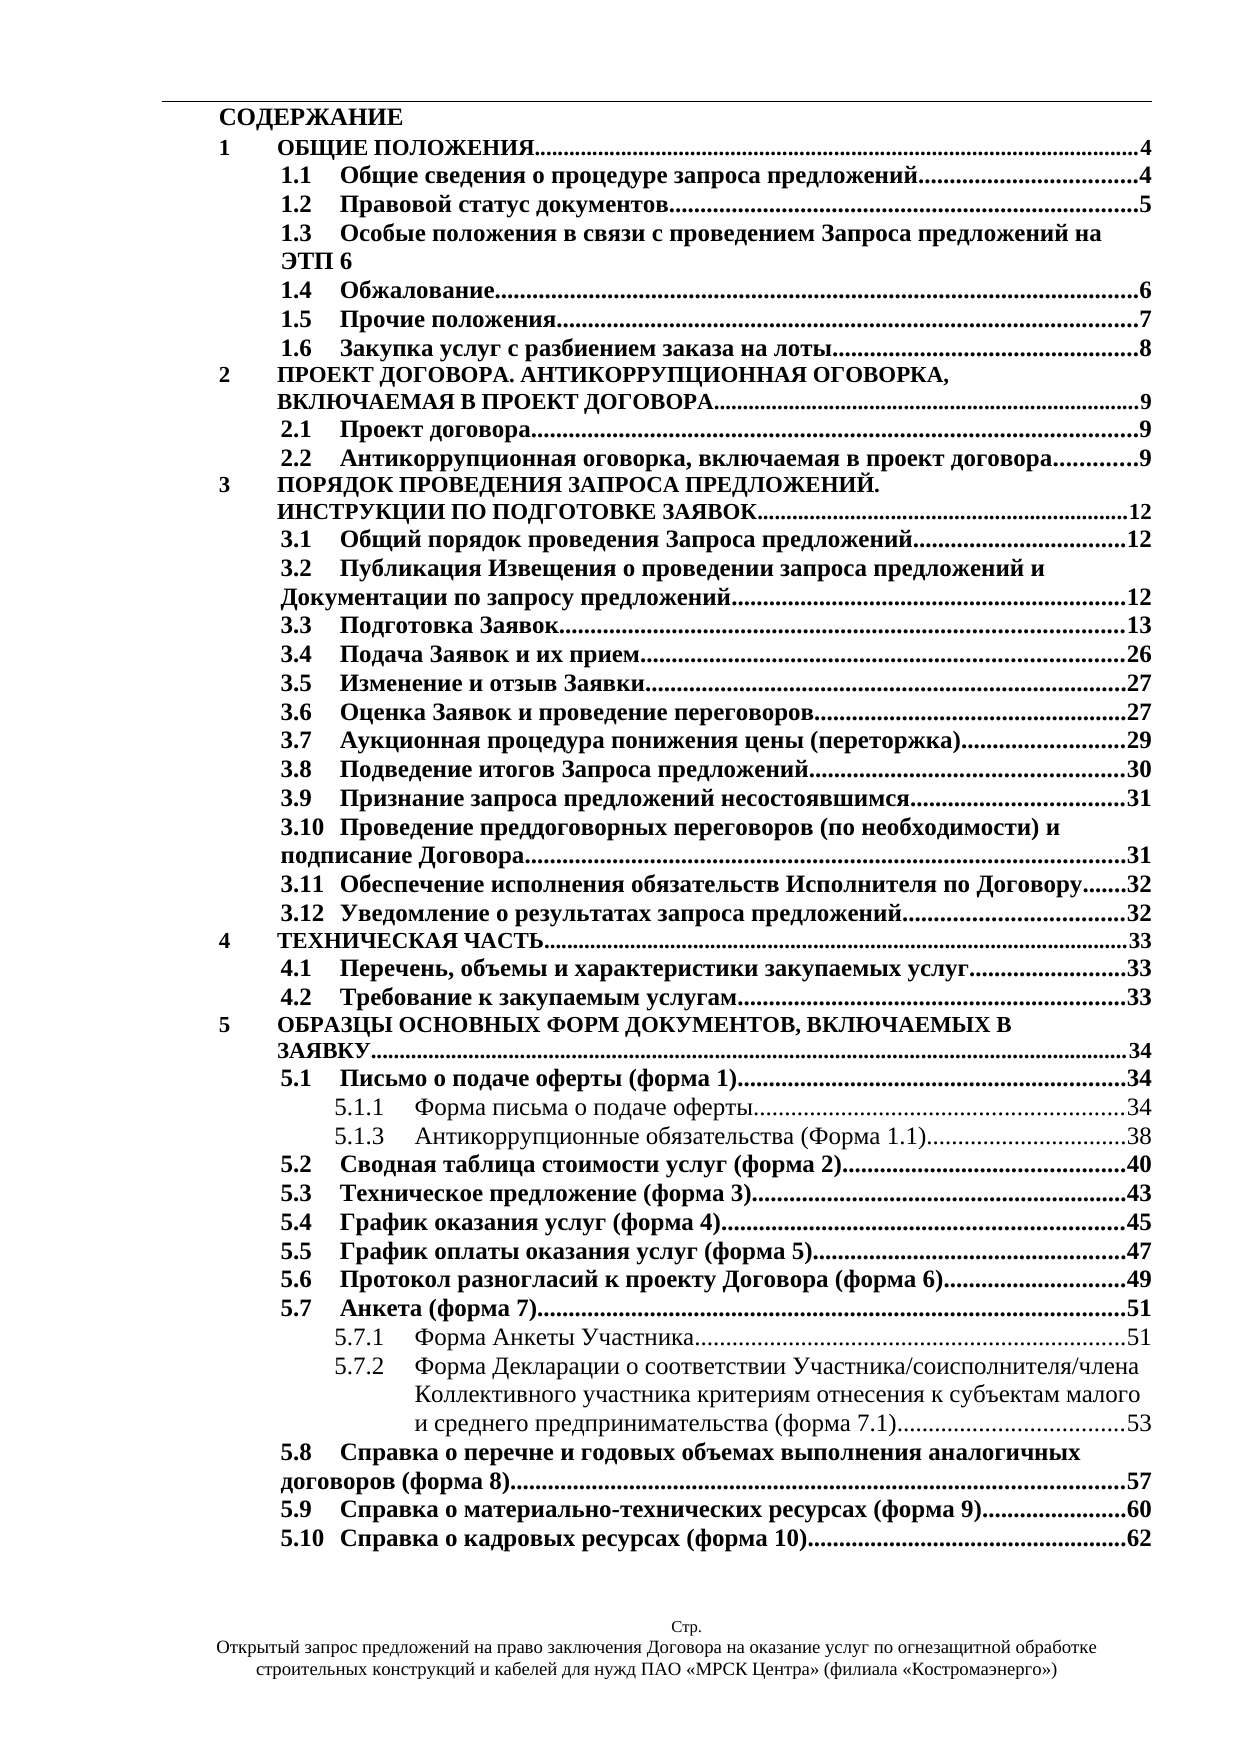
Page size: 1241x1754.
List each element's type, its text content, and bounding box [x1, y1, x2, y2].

text 3.4 Подача Заявок и их прием 26 [280, 639, 1133, 668]
text 1.3 Особые положения в связи с проведением Запроса предложений на ЭТП 6 [280, 218, 1133, 275]
text 3.6 Оценка Заявок и проведение переговоров 27 [280, 697, 1133, 726]
text 5.10 Справка о кадровых ресурсах (форма 10) 62 [280, 1523, 1133, 1552]
text 5.1.3 Антикоррупционные обязательства (Форма 1.1). 38 [334, 1121, 1144, 1149]
text 3.5 Изменение и отзыв Заявки 27 [280, 668, 1133, 697]
text 3.9 Признание запроса предложений несостоявшимся 31 [280, 783, 1133, 812]
text 5.7.2 Форма Декларации о соответствии Участника/соисполнителя/члена Коллективного участника критериям отнесения к субъектам малого и среднего предпринимательства (форма 7.1) 53 [334, 1351, 1144, 1437]
text 1.6 Закупка услуг с разбиением заказа на лоты 8 [280, 333, 1133, 361]
text 4.1 Перечень, объемы и характеристики закупаемых услуг 33 [280, 953, 1133, 982]
text 3 Порядок проведения Запроса предложений. Инструкции по подготовке Заявок 12 [218, 472, 1033, 524]
text 5.4 График оказания услуг (форма 4) 45 [280, 1207, 1133, 1236]
text 5.7 Анкета (форма 7) 51 [280, 1293, 1133, 1322]
text 3.10 Проведение преддоговорных переговоров (по необходимости) и подписание Договора 31 [280, 812, 1133, 869]
text 1 Общие положения 4 [218, 134, 1033, 160]
text 5 Образцы основных форм документов, включаемых в Заявку 34 [218, 1011, 1033, 1063]
text 4.2 Требование к закупаемым услугам 33 [280, 982, 1133, 1011]
text 5.7.1 Форма Анкеты Участника 51 [334, 1322, 1144, 1351]
text 2.2 Антикоррупционная оговорка, включаемая в проект договора 9 [280, 443, 1133, 472]
text СОДЕРЖАНИЕ [218, 102, 938, 131]
text 3.12 Уведомление о результатах запроса предложений 32 [280, 898, 1133, 927]
text 5.2 Сводная таблица стоимости услуг (форма 2) 40 [280, 1149, 1133, 1178]
text 3.1 Общий порядок проведения Запроса предложений 12 [280, 524, 1133, 553]
text 5.1.1 Форма письма о подаче оферты 34 [334, 1092, 1144, 1121]
text 1.2 Правовой статус документов 5 [280, 189, 1133, 218]
text 1.5 Прочие положения 7 [280, 304, 1133, 333]
text 2.1 Проект договора 9 [280, 414, 1133, 443]
text 5.8 Справка о перечне и годовых объемах выполнения аналогичных договоров (форма 8) 57 [280, 1437, 1133, 1494]
text 2 Проект Договора. Антикоррупционная оговорка, включаемая в проект договора 9 [218, 361, 1033, 414]
text 3.8 Подведение итогов Запроса предложений 30 [280, 754, 1133, 783]
text 5.5 График оплаты оказания услуг (форма 5) 47 [280, 1236, 1133, 1264]
text 4 Техническая часть 33 [218, 927, 1033, 953]
text 5.1 Письмо о подаче оферты (форма 1) 34 [280, 1063, 1133, 1092]
text 1.1 Общие сведения о процедуре запроса предложений 4 [280, 160, 1133, 189]
text 3.7 Аукционная процедура понижения цены (переторжка) 29 [280, 726, 1133, 754]
text 5.6 Протокол разногласий к проекту Договора (форма 6) 49 [280, 1264, 1133, 1293]
text 1.4 Обжалование 6 [280, 275, 1133, 304]
text 3.11 Обеспечение исполнения обязательств Исполнителя по Договору 32 [280, 869, 1133, 898]
text 5.9 Справка о материально-технических ресурсах (форма 9) 60 [280, 1494, 1133, 1523]
text 3.3 Подготовка Заявок 13 [280, 611, 1133, 639]
text 3.2 Публикация Извещения о проведении запроса предложений и Документации по запросу предложений 12 [280, 553, 1133, 611]
text 5.3 Техническое предложение (форма 3) 43 [280, 1178, 1133, 1207]
